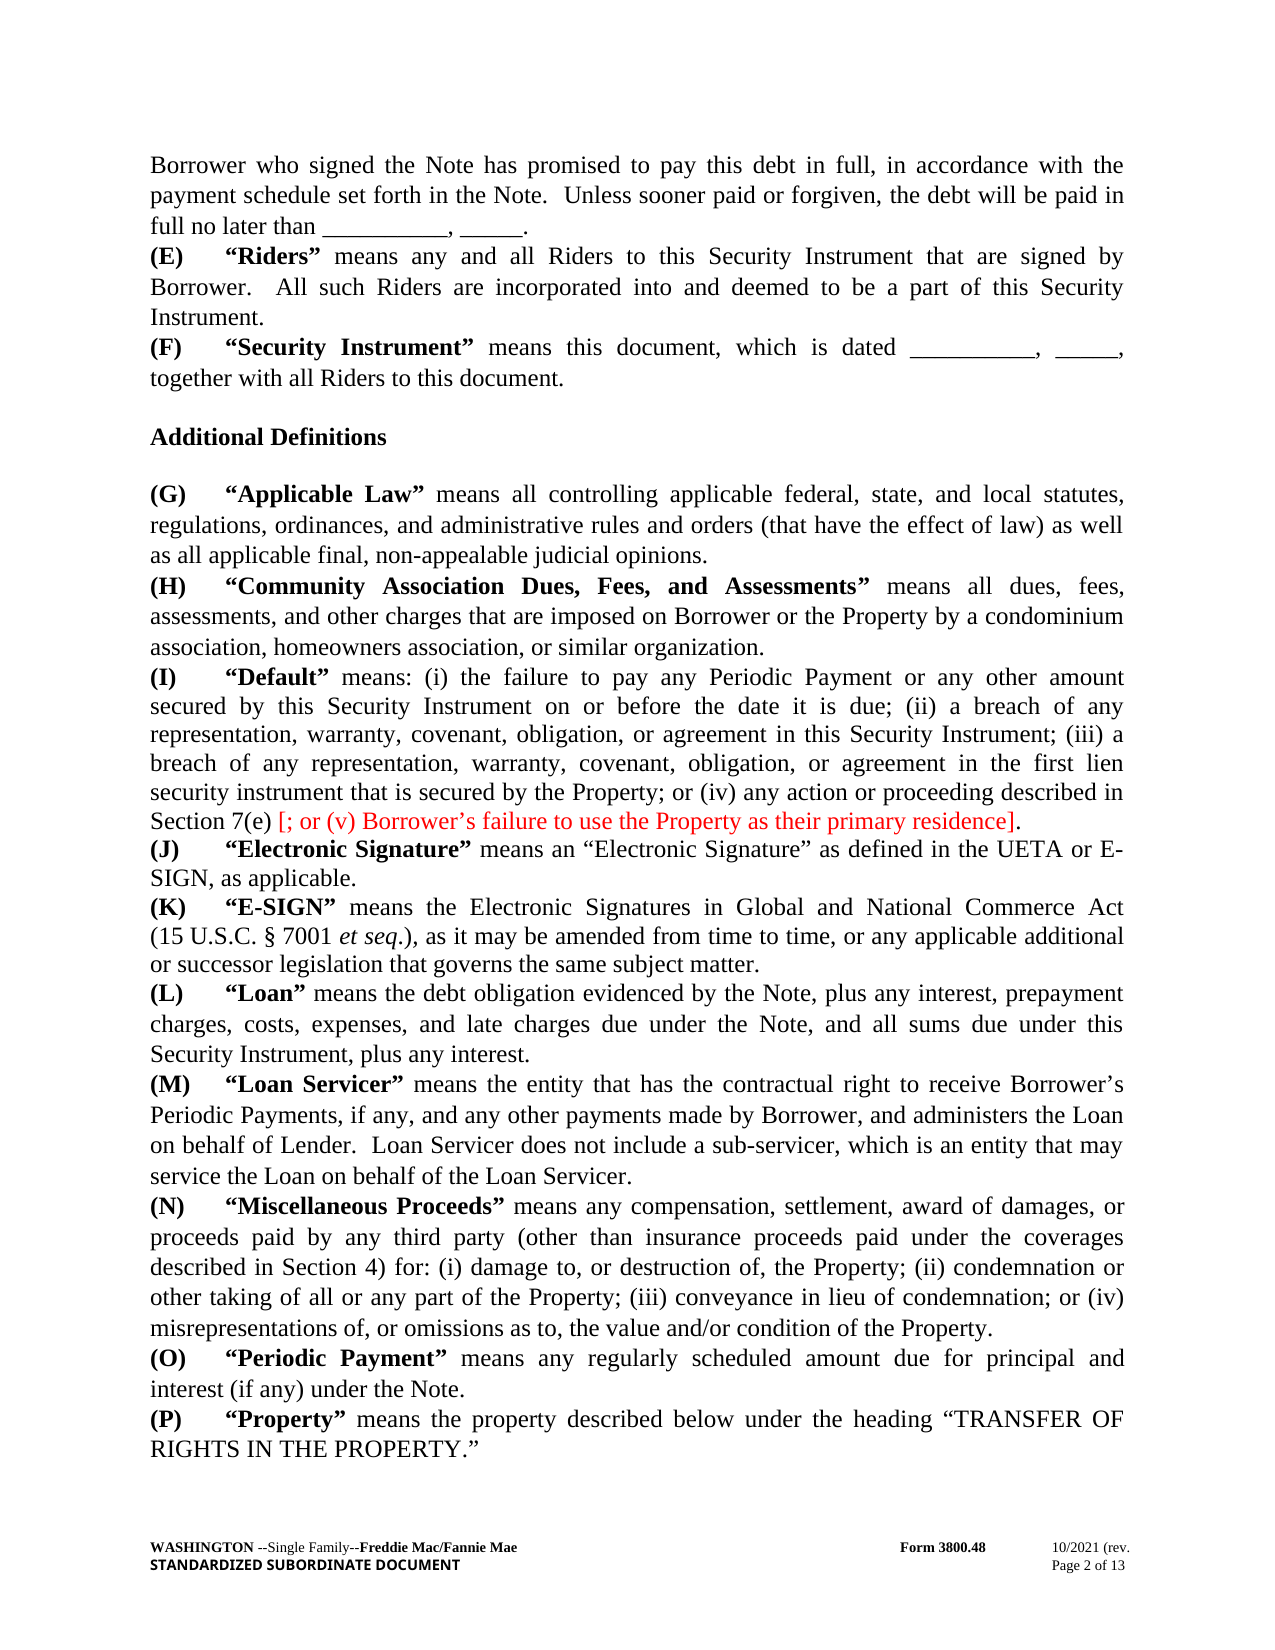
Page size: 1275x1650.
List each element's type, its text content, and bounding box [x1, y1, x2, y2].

text (G) “Applicable Law” means all controlling applicable federal, state, and local statutes, regulations, ordinances, and administrative rules and orders (that have the effect of law) as well as all applicable final, non-appealable judicial opinions. [150, 479, 1125, 569]
text (J) “Electronic Signature” means an “Electronic Signature” as defined in the UETA or E-SIGN, as applicable. [150, 834, 1125, 892]
text (P) “Property” means the property described below under the heading “TRANSFER OF RIGHTS IN THE PROPERTY.” [150, 1404, 1125, 1463]
text (I) “Default” means: (i) the failure to pay any Periodic Payment or any other amount secured by this Security Instrument on or before the date it is due; (ii) a breach of any representation, warranty, covenant, obligation, or agreement in this Security Instrument; (iii) a breach of any representation, warranty, covenant, obligation, or agreement in the first lien security instrument that is secured by the Property; or (iv) any action or proceeding described in Section 7(e) [; or (v) Borrower’s failure to use the Property as their primary residence]. [150, 662, 1125, 834]
text (O) “Periodic Payment” means any regularly scheduled amount due for principal and interest (if any) under the Note. [150, 1343, 1125, 1402]
text (K) “E-SIGN” means the Electronic Signatures in Global and National Commerce Act (15 U.S.C. § 7001 et seq.), as it may be amended from time to time, or any applicable additional or successor legislation that governs the same subject matter. [150, 892, 1125, 978]
text (N) “Miscellaneous Proceeds” means any compensation, settlement, award of damages, or proceeds paid by any third party (other than insurance proceeds paid under the coverages described in Section 4) for: (i) damage to, or destruction of, the Property; (ii) condemnation or other taking of all or any part of the Property; (iii) conveyance in lieu of condemnation; or (iv) misrepresentations of, or omissions as to, the value and/or condition of the Property. [150, 1191, 1125, 1342]
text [150, 150, 1125, 239]
text (E) “Riders” means any and all Riders to this Security Instrument that are signed by Borrower. All such Riders are incorporated into and deemed to be a part of this Security Instrument. [150, 241, 1125, 331]
text (F) “Security Instrument” means this document, which is dated __________, _____, together with all Riders to this document. [150, 332, 1125, 392]
text (L) “Loan” means the debt obligation evidenced by the Note, plus any interest, prepayment charges, costs, expenses, and late charges due under the Note, and all sums due under this Security Instrument, plus any interest. [150, 978, 1125, 1068]
text Additional Definitions [150, 422, 1125, 451]
text (H) “Community Association Dues, Fees, and Assessments” means all dues, fees, assessments, and other charges that are imposed on Borrower or the Property by a condominium association, homeowners association, or similar organization. [150, 571, 1125, 660]
text (M) “Loan Servicer” means the entity that has the contractual right to receive Borrower’s Periodic Payments, if any, and any other payments made by Borrower, and administers the Loan on behalf of Lender. Loan Servicer does not include a sub-servicer, which is an entity that may service the Loan on behalf of the Loan Servicer. [150, 1069, 1125, 1189]
